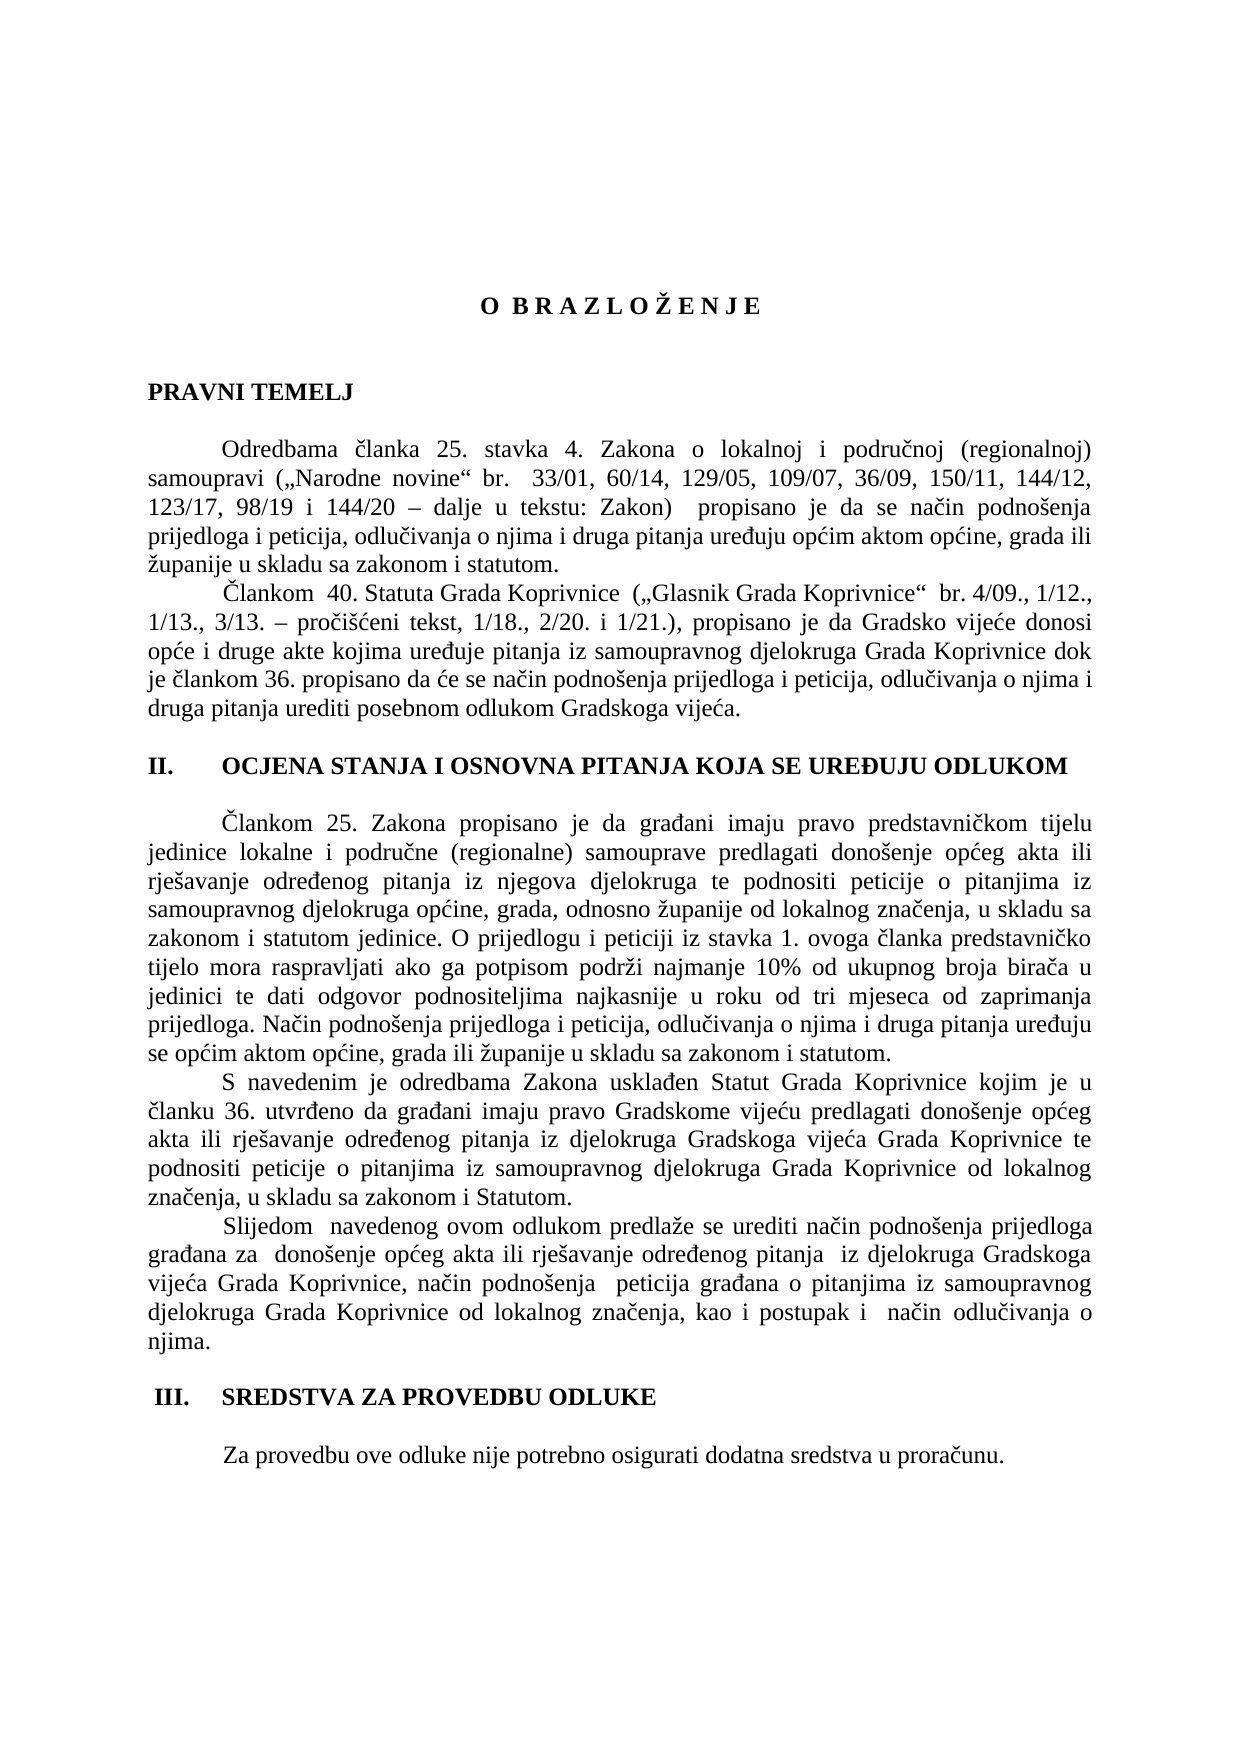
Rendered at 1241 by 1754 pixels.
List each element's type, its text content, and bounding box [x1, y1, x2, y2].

text Slijedom navedenog ovom odlukom predlaže se urediti način podnošenja prijedloga građana za donošenje općeg akta ili rješavanje određenog pitanja iz djelokruga Gradskoga vijeća Grada Koprivnice, način podnošenja peticija građana o pitanjima iz samoupravnog djelokruga Grada Koprivnice od lokalnog značenja, kao i postupak i način odlučivanja o njima. [148, 1211, 1093, 1354]
text III. SREDSTVA ZA PROVEDBU ODLUKE [148, 1382, 1093, 1411]
text PRAVNI TEMELJ [148, 377, 1093, 406]
text II. OCJENA STANJA I OSNOVNA PITANJA KOJA SE UREĐUJU ODLUKOM [148, 751, 1093, 779]
text Odredbama članka 25. stavka 4. Zakona o lokalnoj i područnoj (regionalnoj) samoupravi („Narodne novine“ br. 33/01, 60/14, 129/05, 109/07, 36/09, 150/11, 144/12, 123/17, 98/19 i 144/20 – dalje u tekstu: Zakon) propisano je da se način podnošenja prijedloga i peticija, odlučivanja o njima i druga pitanja uređuju općim aktom općine, grada ili županije u skladu sa zakonom i statutom. [148, 434, 1093, 578]
text Za provedbu ove odluke nije potrebno osigurati dodatna sredstva u proračunu. [148, 1440, 1093, 1469]
text O B R A Z L O Ž E N J E [148, 291, 1093, 319]
text S navedenim je odredbama Zakona usklađen Statut Grada Koprivnice kojim je u članku 36. utvrđeno da građani imaju pravo Gradskome vijeću predlagati donošenje općeg akta ili rješavanje određenog pitanja iz djelokruga Gradskoga vijeća Grada Koprivnice te podnositi peticije o pitanjima iz samoupravnog djelokruga Grada Koprivnice od lokalnog značenja, u skladu sa zakonom i Statutom. [148, 1067, 1093, 1211]
text Člankom 40. Statuta Grada Koprivnice („Glasnik Grada Koprivnice“ br. 4/09., 1/12., 1/13., 3/13. – pročišćeni tekst, 1/18., 2/20. i 1/21.), propisano je da Gradsko vijeće donosi opće i druge akte kojima uređuje pitanja iz samoupravnog djelokruga Grada Koprivnice dok je člankom 36. propisano da će se način podnošenja prijedloga i peticija, odlučivanja o njima i druga pitanja urediti posebnom odlukom Gradskoga vijeća. [148, 578, 1093, 722]
text Člankom 25. Zakona propisano je da građani imaju pravo predstavničkom tijelu jedinice lokalne i područne (regionalne) samouprave predlagati donošenje općeg akta ili rješavanje određenog pitanja iz njegova djelokruga te podnositi peticije o pitanjima iz samoupravnog djelokruga općine, grada, odnosno županije od lokalnog značenja, u skladu sa zakonom i statutom jedinice. O prijedlogu i peticiji iz stavka 1. ovoga članka predstavničko tijelo mora raspravljati ako ga potpisom podrži najmanje 10% od ukupnog broja birača u jedinici te dati odgovor podnositeljima najkasnije u roku od tri mjeseca od zaprimanja prijedloga. Način podnošenja prijedloga i peticija, odlučivanja o njima i druga pitanja uređuju se općim aktom općine, grada ili županije u skladu sa zakonom i statutom. [148, 808, 1093, 1067]
